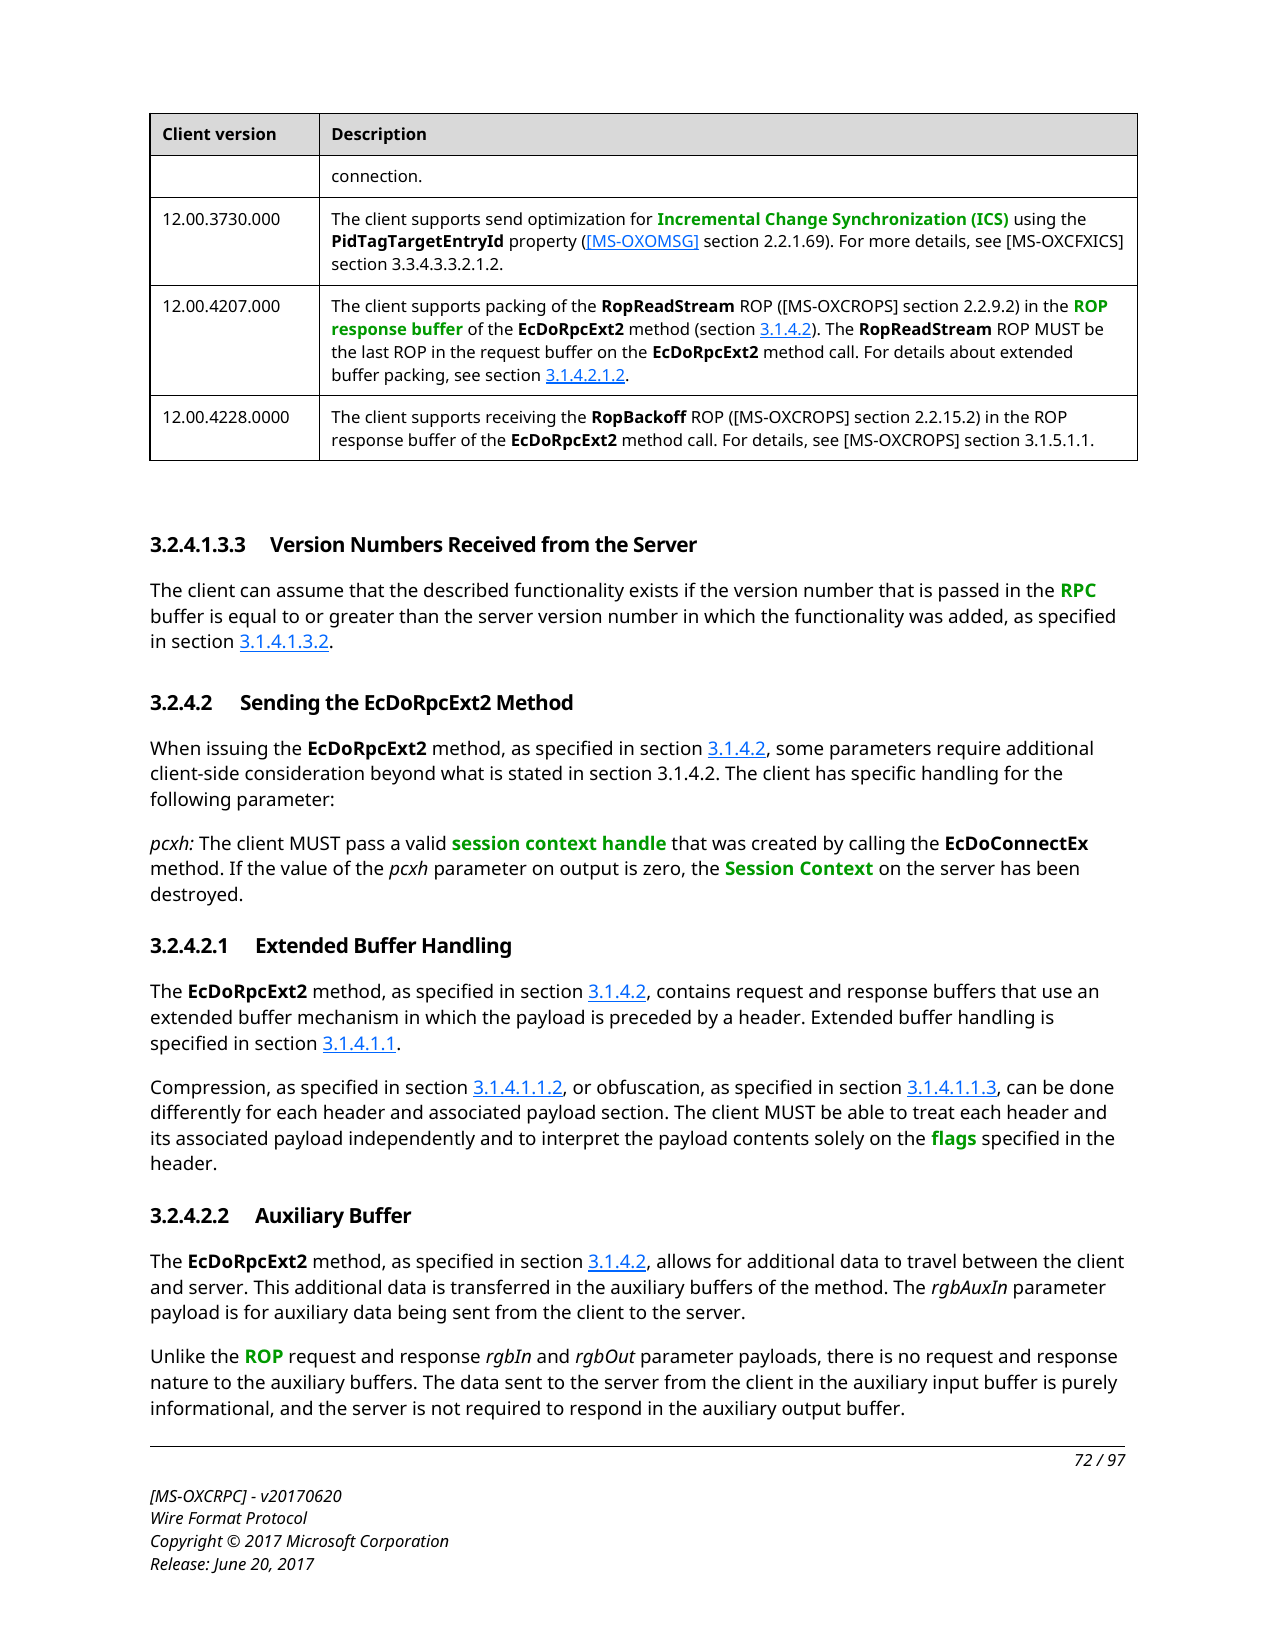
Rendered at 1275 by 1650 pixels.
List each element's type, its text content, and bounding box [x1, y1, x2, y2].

text The EcDoRpcExt2 method, as specified in section 3.1.4.2, contains request and response buffers that use an extended buffer mechanism in which the payload is preceded by a header. Extended buffer handling is specified in section 3.1.4.1.1. [150, 979, 1125, 1055]
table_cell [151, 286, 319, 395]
text Compression, as specified in section 3.1.4.1.1.2, or obfuscation, as specified in section 3.1.4.1.1.3, can be done differently for each header and associated payload section. The client MUST be able to treat each header and its associated payload independently and to interpret the payload contents solely on the flags specified in the header. [150, 1074, 1125, 1176]
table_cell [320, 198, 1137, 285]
subtitle Auxiliary Buffer [150, 1201, 1125, 1230]
text Unlike the ROP request and response rgbIn and rgbOut parameter payloads, there is no request and response nature to the auxiliary buffers. The data sent to the server from the client in the auxiliary input buffer is purely informational, and the server is not required to respond in the auxiliary output buffer. [150, 1344, 1125, 1420]
subtitle Version Numbers Received from the Server [150, 531, 1125, 559]
subtitle Sending the EcDoRpcExt2 Method [150, 688, 1125, 716]
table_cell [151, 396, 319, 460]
text pcxh: The client MUST pass a valid session context handle that was created by calling the EcDoConnectEx method. If the value of the pcxh parameter on output is zero, the Session Context on the server has been destroyed. [150, 830, 1125, 907]
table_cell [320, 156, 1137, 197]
subtitle Extended Buffer Handling [150, 932, 1125, 960]
text When issuing the EcDoRpcExt2 method, as specified in section 3.1.4.2, some parameters require additional client-side consideration beyond what is stated in section 3.1.4.2. The client has specific handling for the following parameter: [150, 735, 1125, 811]
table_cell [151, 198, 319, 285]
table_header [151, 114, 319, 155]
text The client can assume that the described functionality exists if the version number that is passed in the RPC buffer is equal to or greater than the server version number in which the functionality was added, as specified in section 3.1.4.1.3.2. [150, 578, 1125, 654]
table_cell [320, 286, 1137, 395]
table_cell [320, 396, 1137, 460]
text The EcDoRpcExt2 method, as specified in section 3.1.4.2, allows for additional data to travel between the client and server. This additional data is transferred in the auxiliary buffers of the method. The rgbAuxIn parameter payload is for auxiliary data being sent from the client to the server. [150, 1248, 1125, 1325]
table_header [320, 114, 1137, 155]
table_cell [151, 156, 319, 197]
